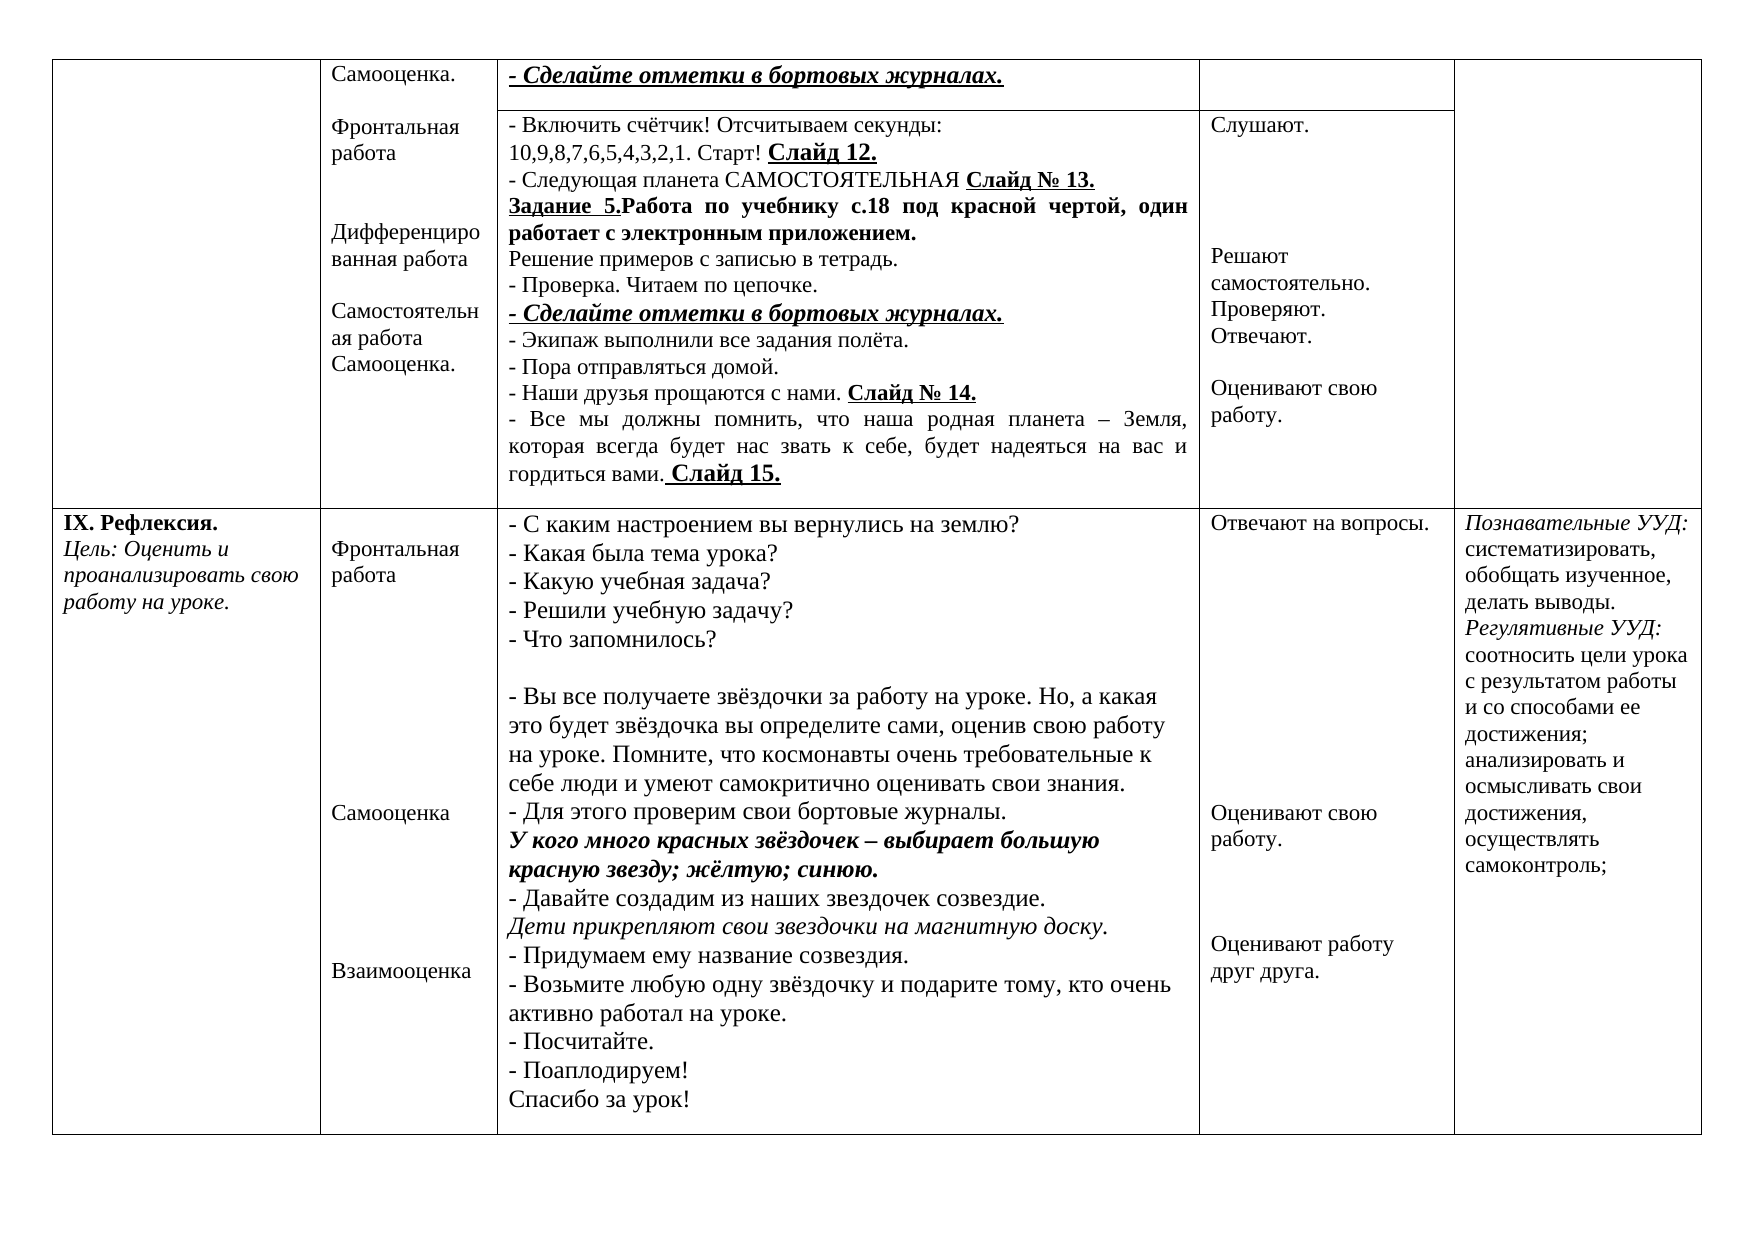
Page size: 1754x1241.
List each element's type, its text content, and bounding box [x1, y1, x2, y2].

table_cell Познавательные УУД: систематизировать, обобщать изученное, делать выводы. Регулятивные УУД: соотносить цели урока с результатом работы и со способами ее достижения; анализировать и осмысливать свои достижения, осуществлять самоконтроль; [1455, 509, 1701, 1133]
table_cell Отвечают на вопросы. Оценивают свою работу. Оценивают работу друг друга. [1200, 509, 1454, 1133]
table_cell Фронтальная работа Самооценка Взаимооценка [321, 509, 497, 1133]
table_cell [1455, 60, 1701, 508]
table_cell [321, 60, 497, 508]
table_cell Слушают. Решают самостоятельно. Проверяют. Отвечают. Оценивают свою работу. [1200, 111, 1454, 508]
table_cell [1200, 60, 1454, 110]
table_cell - Включить счётчик! Отсчитываем секунды: 10,9,8,7,6,5,4,3,2,1. Старт! Слайд 12. - Следующая планета САМОСТОЯТЕЛЬНАЯ Слайд № 13. Задание 5.Работа по учебнику с.18 под красной чертой, один работает с электронным приложением. Решение примеров с записью в тетрадь. - Проверка. Читаем по цепочке. - Сделайте отметки в бортовых журналах. - Экипаж выполнили все задания полёта. - Пора отправляться домой. - Наши друзья прощаются с нами. Слайд № 14. - Все мы должны помнить, что наша родная планета – Земля, которая всегда будет нас звать к себе, будет надеяться на вас и гордиться вами. Слайд 15. [498, 111, 1199, 508]
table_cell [498, 60, 1199, 110]
table_cell - С каким настроением вы вернулись на землю? - Какая была тема урока? - Какую учебная задача? - Решили учебную задачу? - Что запомнилось? - Вы все получаете звёздочки за работу на уроке. Но, а какая это будет звёздочка вы определите сами, оценив свою работу на уроке. Помните, что космонавты очень требовательные к себе люди и умеют самокритично оценивать свои знания. - Для этого проверим свои бортовые журналы. У кого много красных звёздочек – выбирает большую красную звезду; жёлтую; синюю. - Давайте создадим из наших звездочек созвездие. Дети прикрепляют свои звездочки на магнитную доску. - Придумаем ему название созвездия. - Возьмите любую одну звёздочку и подарите тому, кто очень активно работал на уроке. - Посчитайте. - Поаплодируем! Спасибо за урок! [498, 509, 1199, 1133]
table_cell IX. Рефлексия. Цель: Оценить и проанализировать свою работу на уроке. [53, 509, 320, 1133]
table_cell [53, 60, 320, 508]
